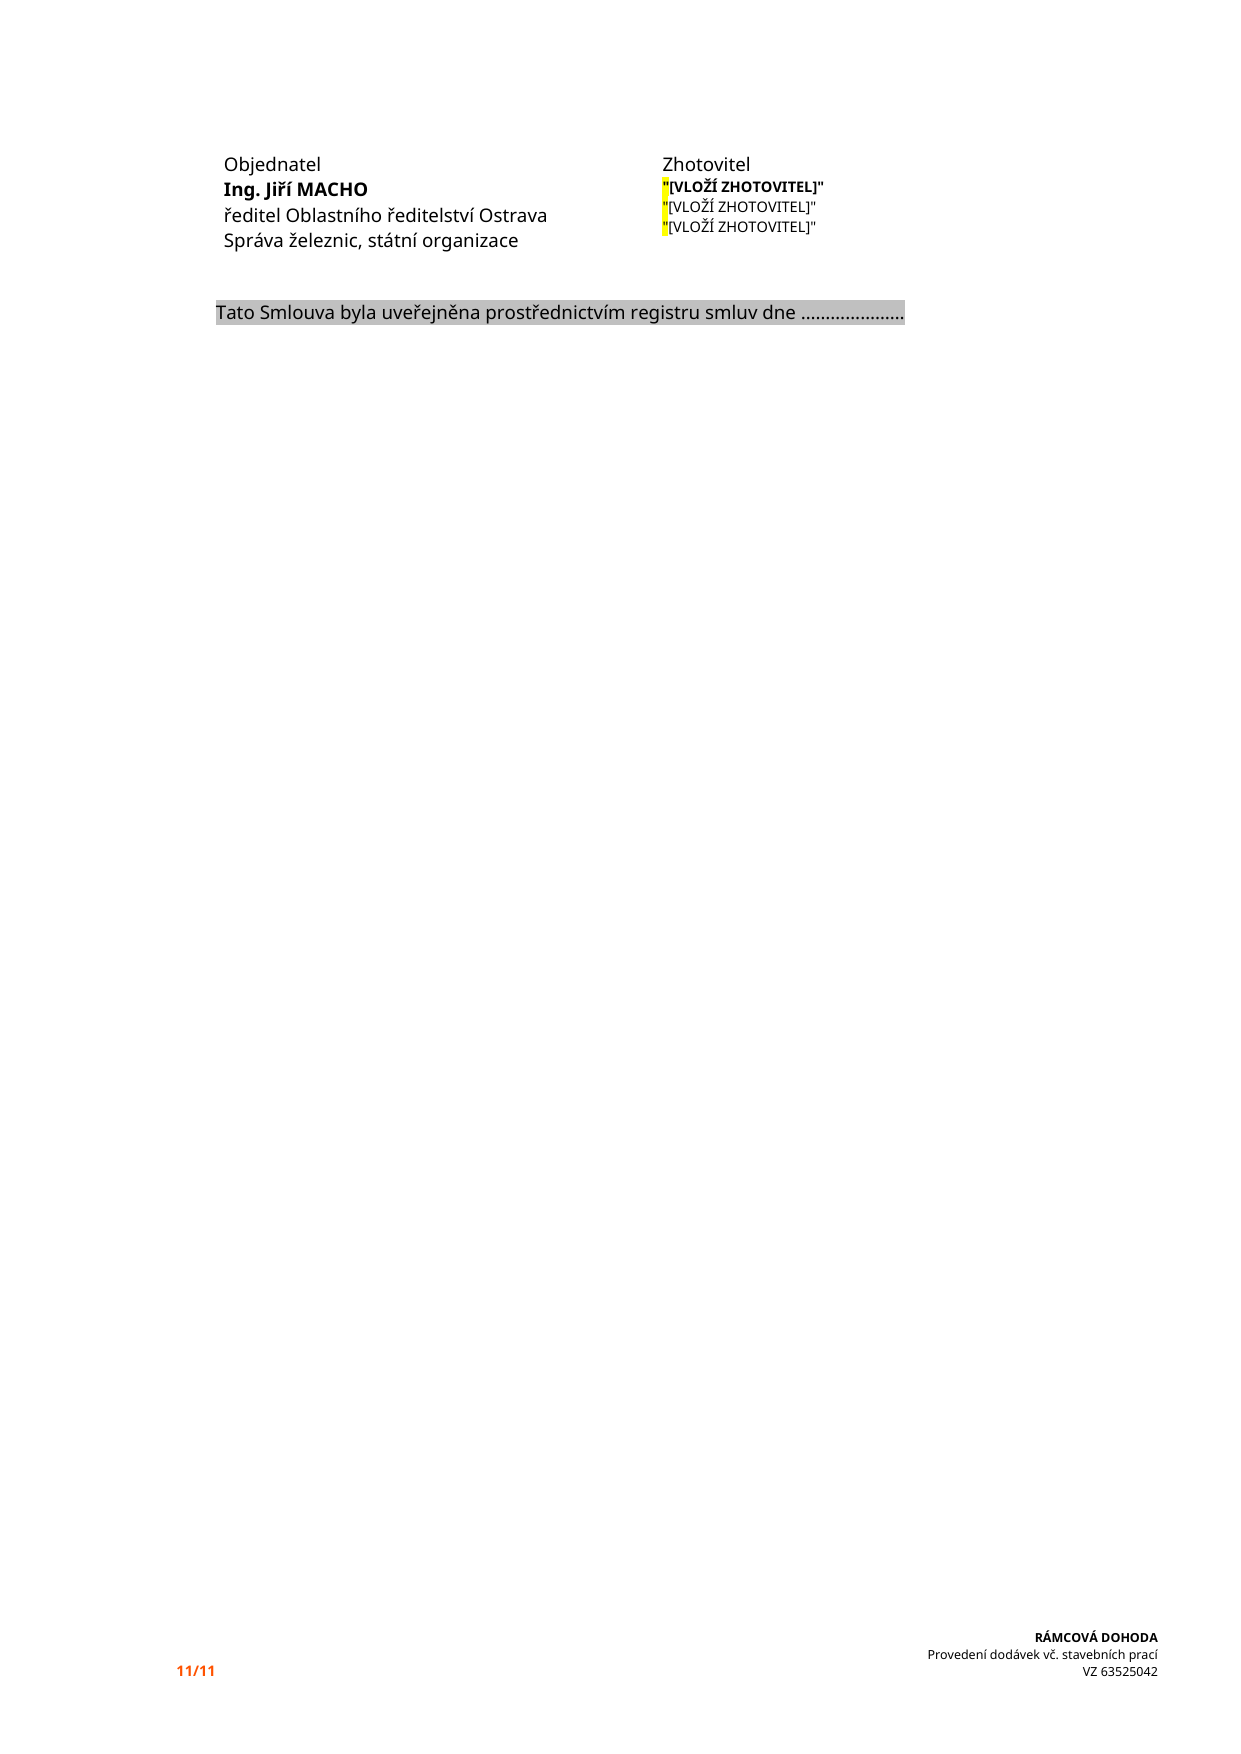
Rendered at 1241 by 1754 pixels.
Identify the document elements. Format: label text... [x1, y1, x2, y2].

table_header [654, 148, 1093, 259]
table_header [216, 148, 654, 259]
text Tato Smlouva byla uveřejněna prostřednictvím registru smluv dne ………………… [216, 299, 1093, 325]
